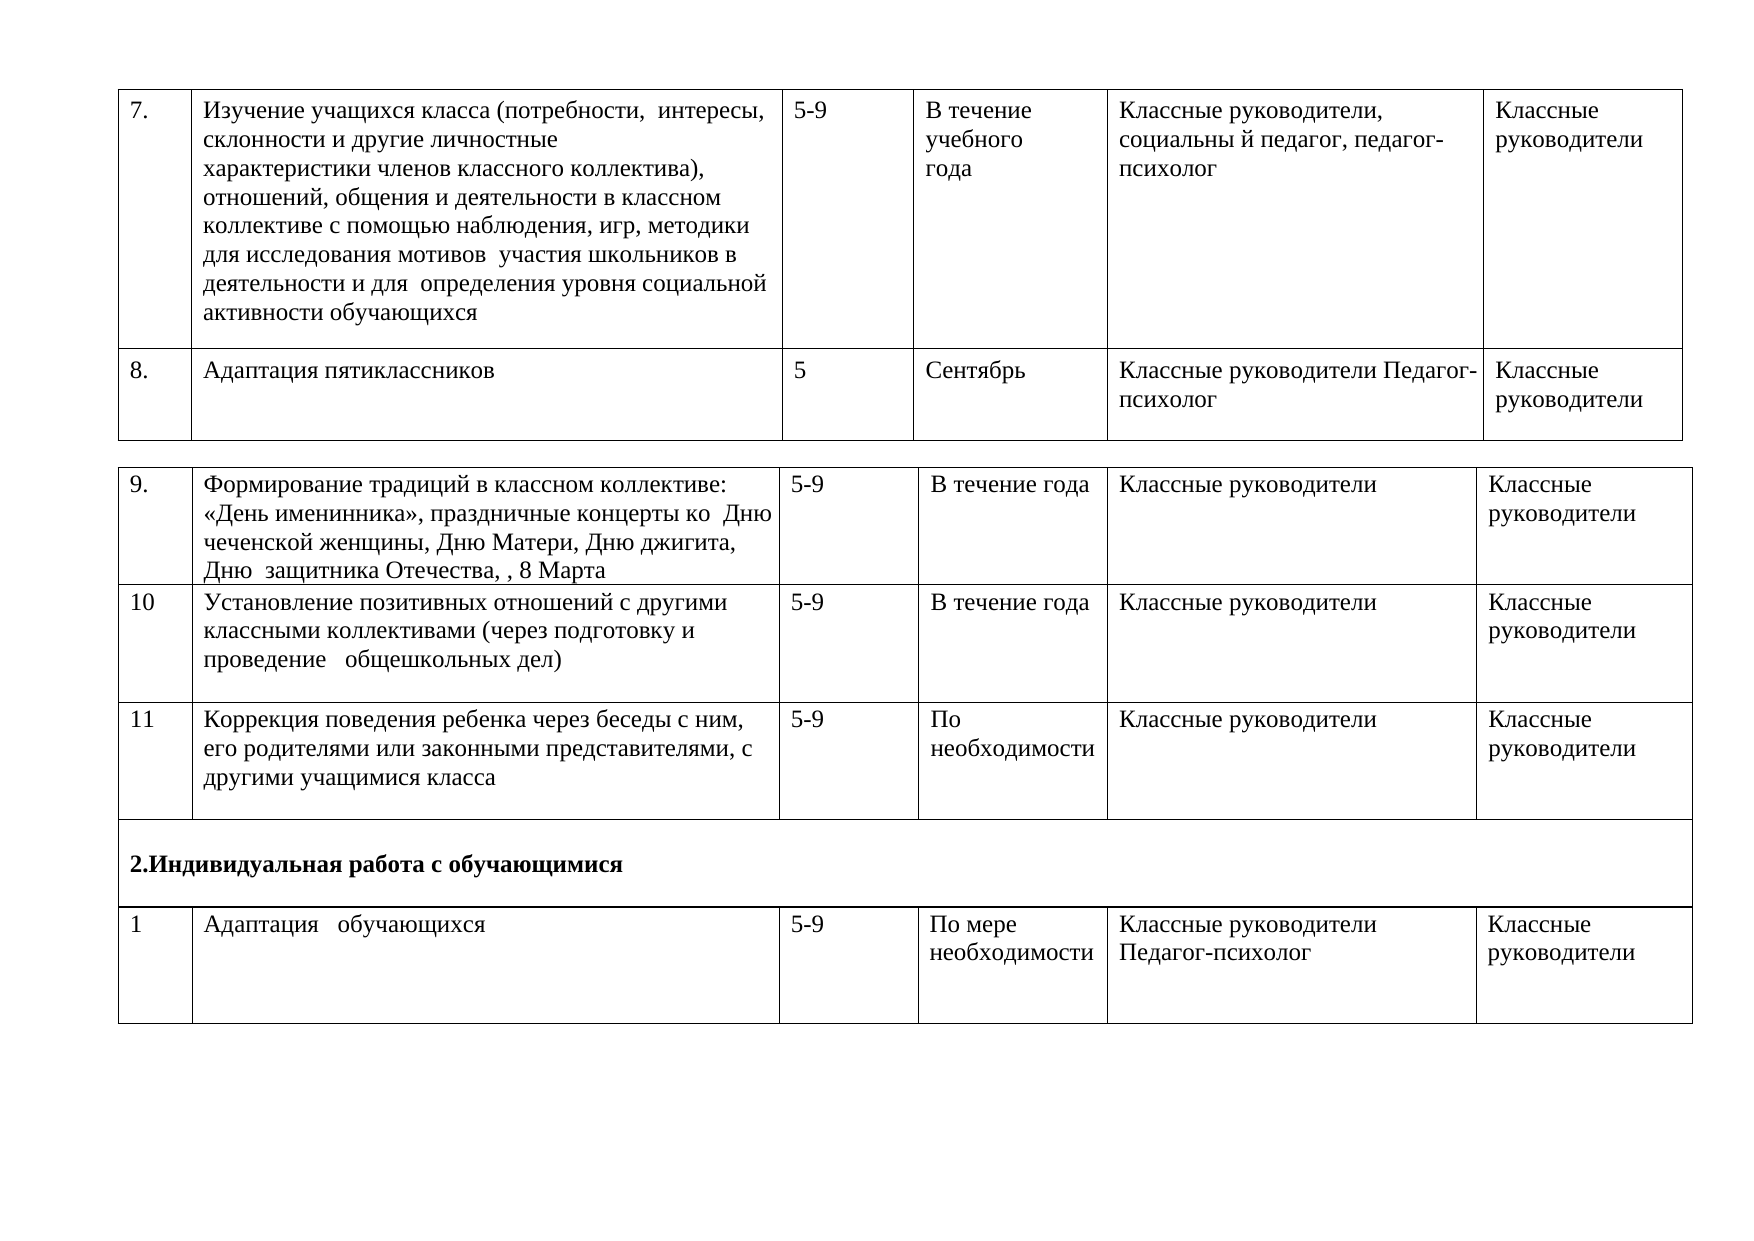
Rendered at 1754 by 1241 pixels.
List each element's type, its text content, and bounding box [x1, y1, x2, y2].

table_cell Сентябрь [914, 349, 1107, 440]
table_cell 5-9 [780, 908, 918, 1023]
table_cell Классные руководители [1484, 349, 1682, 440]
table_cell Установление позитивных отношений с другими классными коллективами (через подготовку и проведение общешкольных дел) [193, 585, 779, 702]
table_header Классные руководители [1477, 468, 1692, 584]
table_cell 5-9 [783, 90, 913, 348]
table_cell Классные руководители [1108, 585, 1476, 702]
table_cell Классные руководители Педагог-психолог [1108, 349, 1483, 440]
table_header 9. [119, 468, 192, 584]
table_cell Классные руководители [1477, 908, 1692, 1023]
table_cell Классные руководители, социальны й педагог, педагог-психолог [1108, 90, 1483, 348]
table_cell Классные руководители [1108, 703, 1476, 819]
table_cell В течение учебного года [914, 90, 1107, 348]
table_cell Коррекция поведения ребенка через беседы с ним, его родителями или законными представителями, с другими учащимися класса [193, 703, 779, 819]
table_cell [919, 908, 1107, 1023]
table_cell 7. [119, 90, 191, 348]
table_cell 2.Индивидуальная работа с обучающимися [119, 820, 1692, 906]
table_cell 8. [119, 349, 191, 440]
table_cell 11 [119, 703, 192, 819]
table_cell 5-9 [780, 703, 918, 819]
table_cell 5-9 [780, 585, 918, 702]
table_cell 10 [119, 585, 192, 702]
table_cell По необходимости [919, 703, 1107, 819]
table_header Формирование традиций в классном коллективе: «День именинника», праздничные концерты ко Дню чеченской женщины, Дню Матери, Дню джигита, Дню защитника Отечества, , 8 Марта [193, 468, 779, 584]
table_header В течение года [919, 468, 1107, 584]
table_cell 5 [783, 349, 913, 440]
table_cell В течение года [919, 585, 1107, 702]
table_cell Классные руководители Педагог-психолог [1108, 908, 1476, 1023]
table_cell Классные руководители [1484, 90, 1682, 348]
table_header Классные руководители [1108, 468, 1476, 584]
table_cell Изучение учащихся класса (потребности, интересы, склонности и другие личностные характеристики членов классного коллектива), отношений, общения и деятельности в классном коллективе с помощью наблюдения, игр, методики для исследования мотивов участия школьников в деятельности и для определения уровня социальной активности обучающихся [192, 90, 782, 348]
table_cell Адаптация обучающихся [193, 908, 779, 1023]
table_cell Классные руководители [1477, 703, 1692, 819]
table_cell Адаптация пятиклассников [192, 349, 782, 440]
table_cell Классные руководители [1477, 585, 1692, 702]
table_header 5-9 [780, 468, 918, 584]
table_cell 1 [119, 908, 192, 1023]
